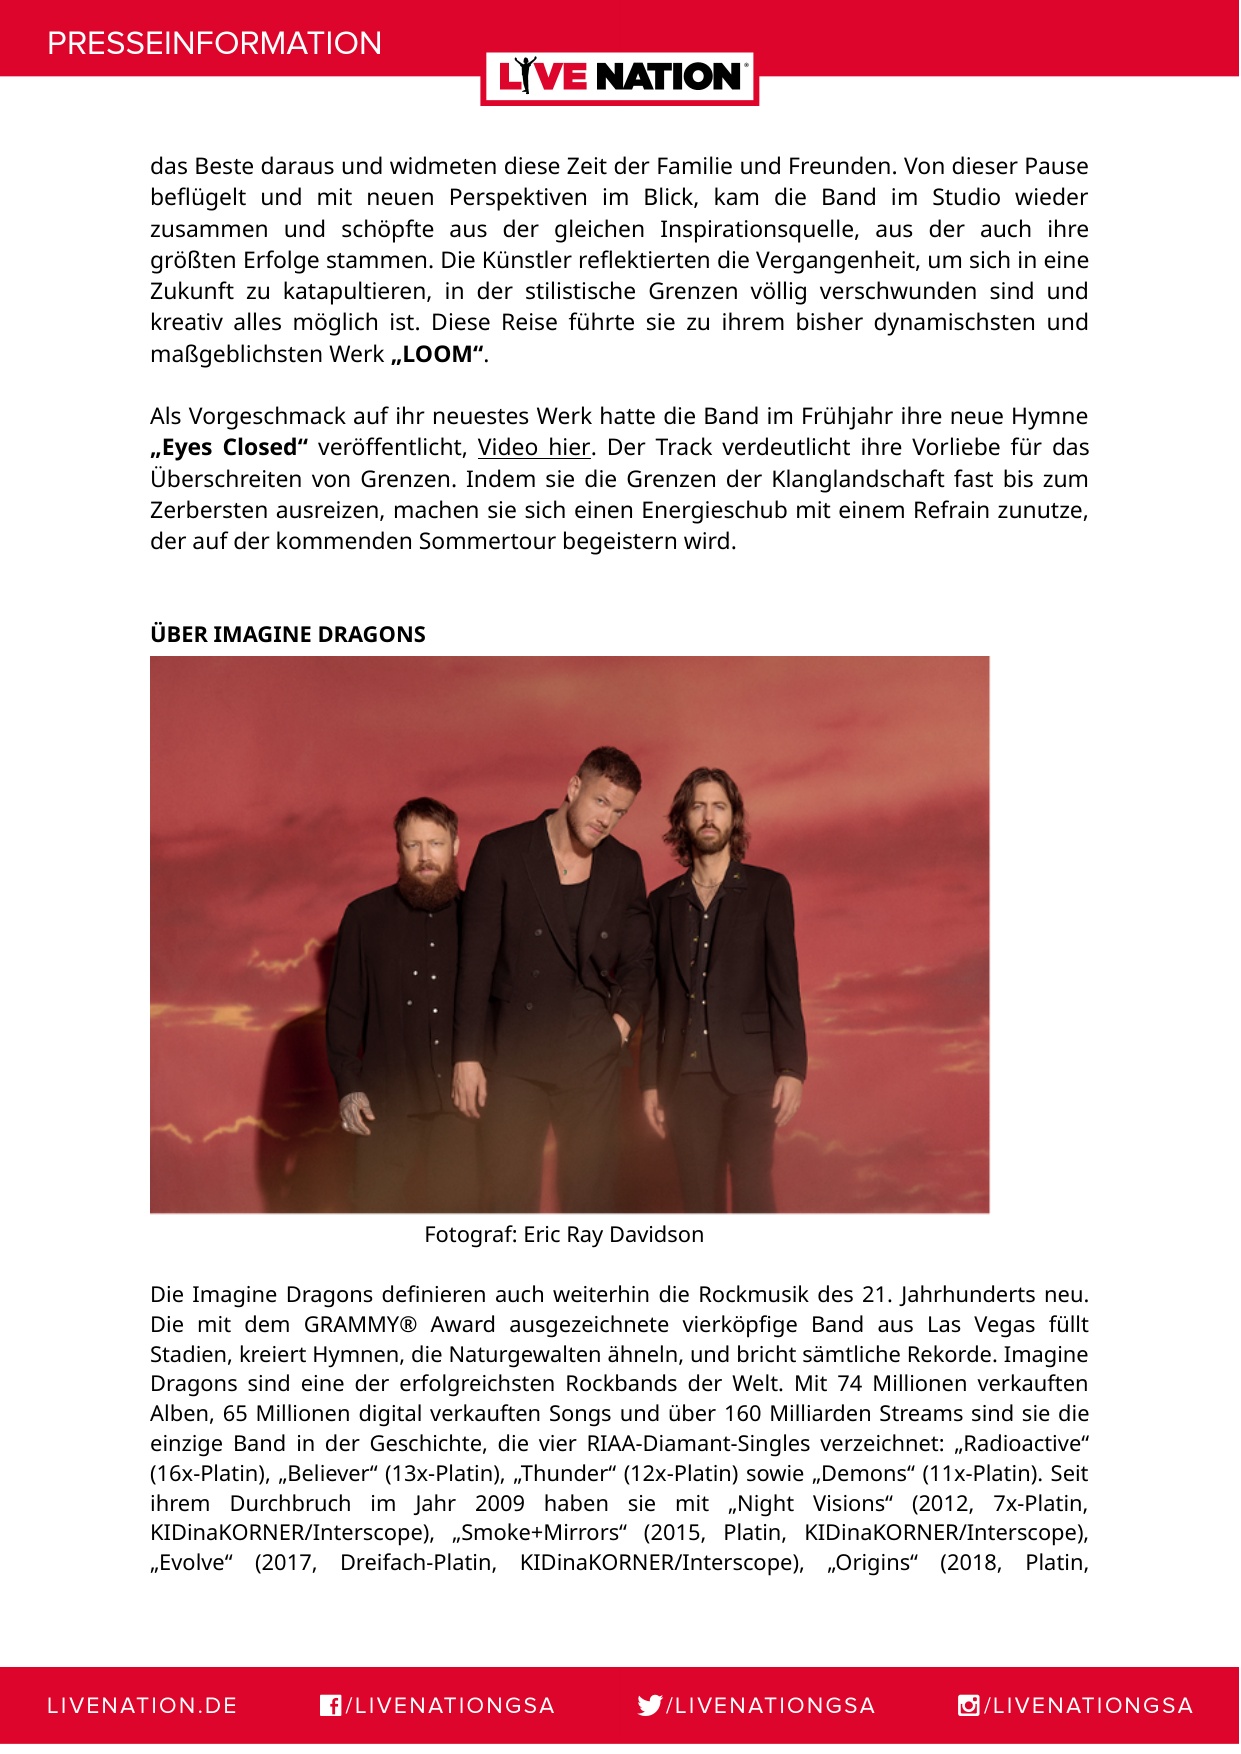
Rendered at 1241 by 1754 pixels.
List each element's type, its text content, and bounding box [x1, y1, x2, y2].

picture [0, 1667, 1239, 1744]
text ÜBER IMAGINE DRAGONS [150, 619, 1090, 648]
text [150, 150, 1090, 369]
text Als Vorgeschmack auf ihr neuestes Werk hatte die Band im Frühjahr ihre neue Hymne „Eyes Closed“ veröffentlicht, Video hier. Der Track verdeutlicht ihre Vorliebe für das Überschreiten von Grenzen. Indem sie die Grenzen der Klanglandschaft fast bis zum Zerbersten ausreizen, machen sie sich einen Energieschub mit einem Refrain zunutze, der auf der kommenden Sommertour begeistern wird. [150, 400, 1090, 556]
picture [0, 0, 1239, 106]
picture [150, 656, 991, 1216]
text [150, 1279, 1090, 1577]
text Fotograf: Eric Ray Davidson [150, 1216, 979, 1249]
